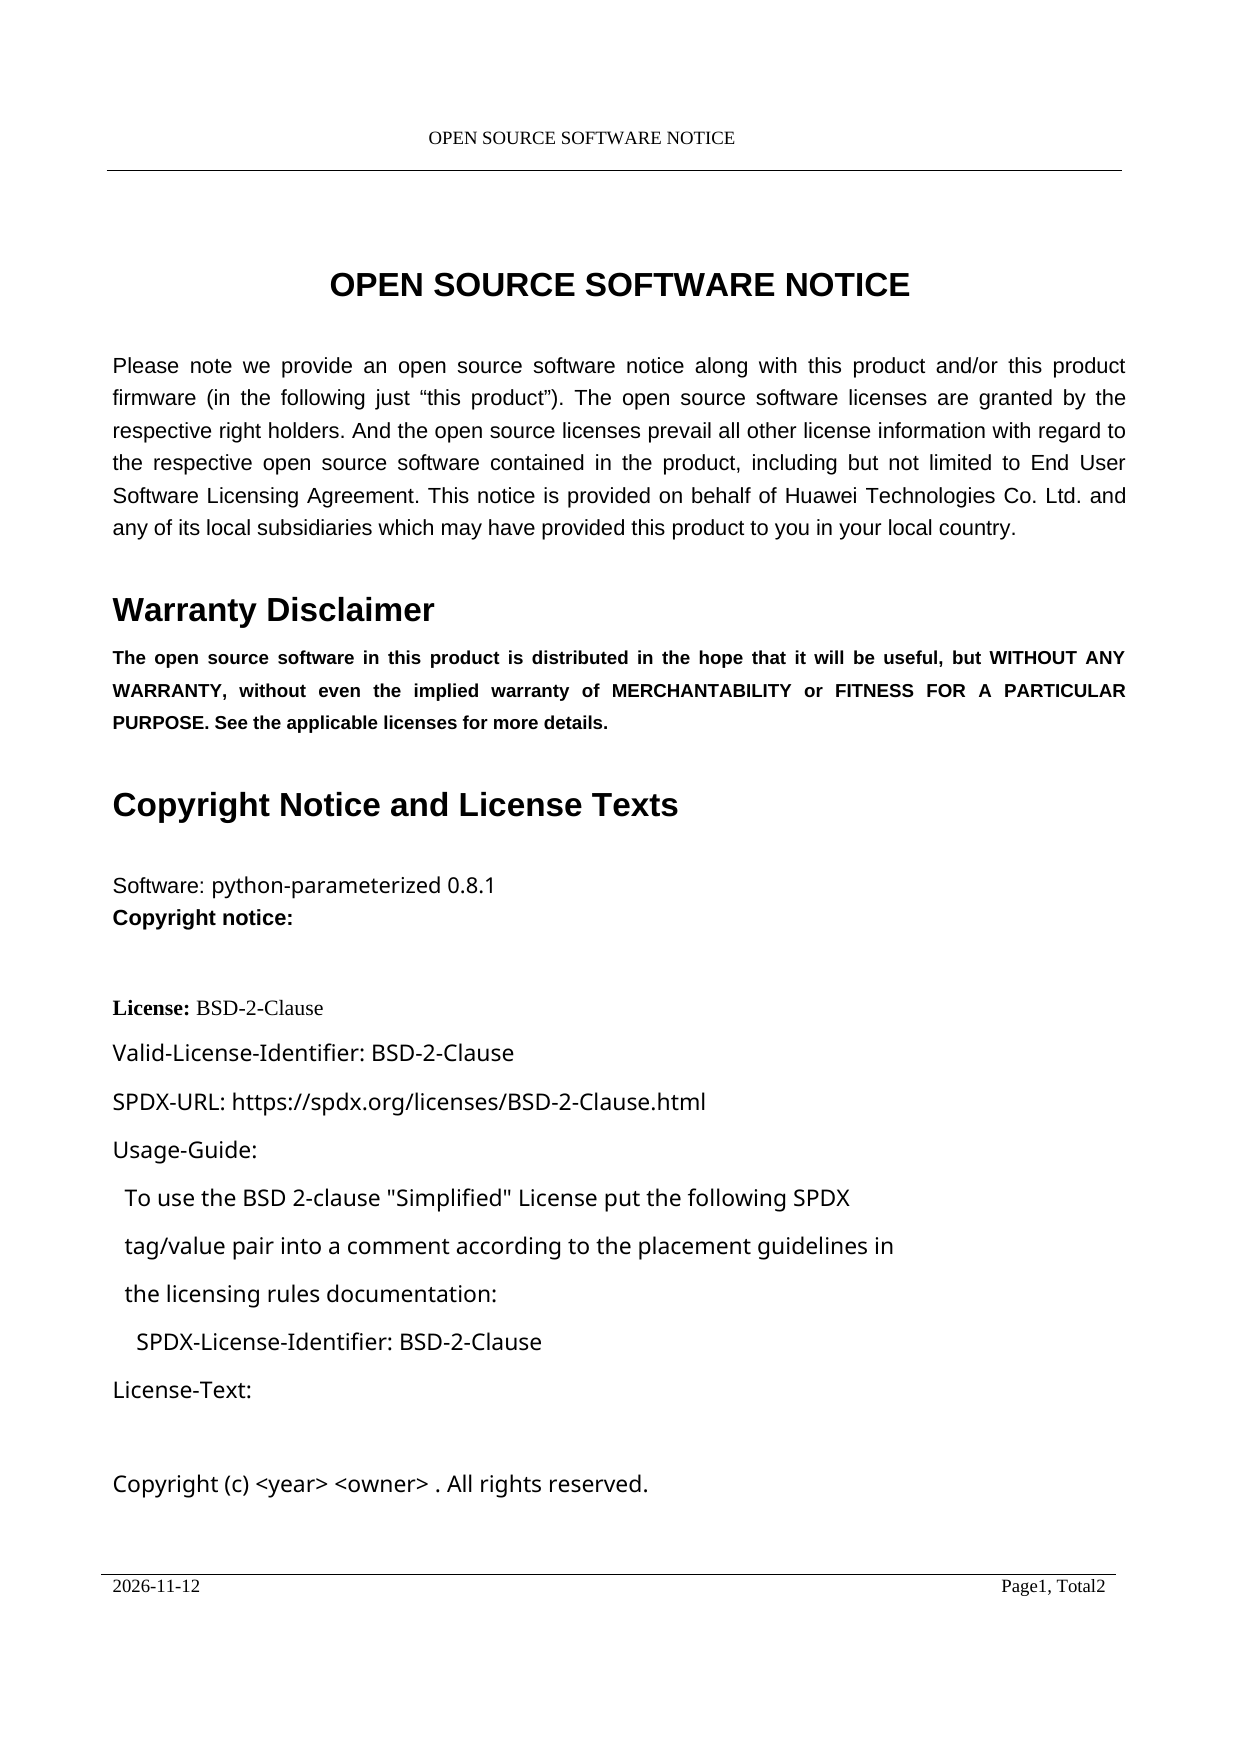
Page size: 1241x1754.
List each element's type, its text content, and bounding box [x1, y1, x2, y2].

text Copyright notice: [112, 901, 1128, 934]
text SPDX-URL: https://spdx.org/licenses/BSD-2-Clause.html [112, 1085, 1128, 1117]
text the licensing rules documentation: [112, 1277, 1128, 1310]
text License-Text: [112, 1374, 1128, 1406]
text Copyright Notice and License Texts [112, 771, 1128, 836]
text OPEN SOURCE SOFTWARE NOTICE [112, 251, 1128, 316]
text Copyright (c) <year> <owner> . All rights reserved. [112, 1467, 1128, 1499]
text To use the BSD 2-clause "Simplified" License put the following SPDX [112, 1181, 1128, 1214]
text Valid-License-Identifier: BSD-2-Clause [112, 1037, 1128, 1069]
text Please note we provide an open source software notice along with this product and/or this product firmware (in the following just “this product”). The open source software licenses are granted by the respective right holders. And the open source licenses prevail all other license information with regard to the respective open source software contained in the product, including but not limited to End User Software Licensing Agreement. This notice is provided on behalf of Huawei Technologies Co. Ltd. and any of its local subsidiaries which may have provided this product to you in your local country. [112, 349, 1128, 544]
text Warranty Disclaimer [112, 576, 1128, 641]
text The open source software in this product is distributed in the hope that it will be useful, but WITHOUT ANY WARRANTY, without even the implied warranty of MERCHANTABILITY or FITNESS FOR A PARTICULAR PURPOSE. See the applicable licenses for more details. [112, 641, 1128, 739]
text Software: python-parameterized 0.8.1 [112, 869, 1128, 901]
text Usage-Guide: [112, 1133, 1128, 1166]
text License: BSD-2-Clause [112, 992, 1128, 1024]
text SPDX-License-Identifier: BSD-2-Clause [112, 1326, 1128, 1358]
text tag/value pair into a comment according to the placement guidelines in [112, 1229, 1128, 1262]
